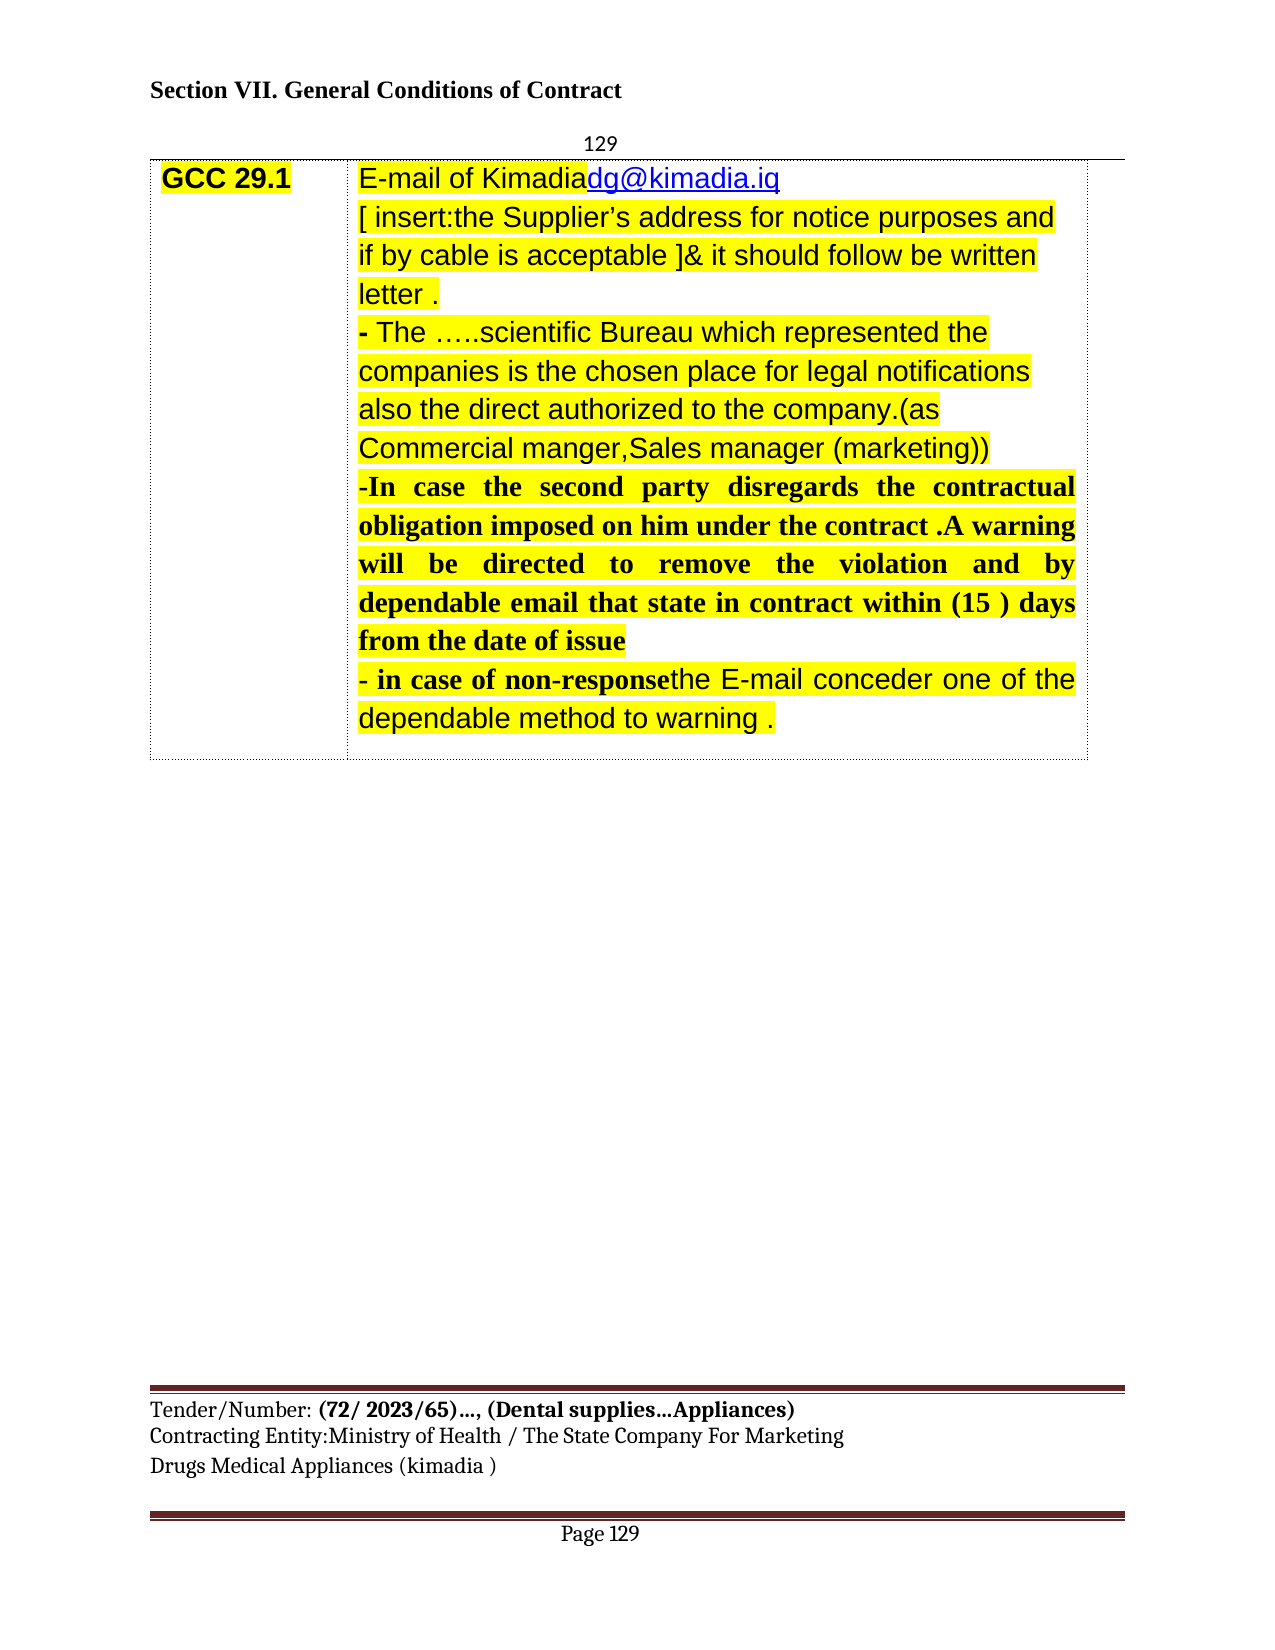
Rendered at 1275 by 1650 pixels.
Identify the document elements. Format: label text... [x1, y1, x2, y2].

table_cell GCC 29.1 [150, 160, 347, 759]
table_cell E-mail of Kimadiadg@kimadia.iq [ insert:the Supplier’s address for notice purposes and if by cable is acceptable ]& it should follow be written letter . - The …..scientific Bureau which represented the companies is the chosen place for legal notifications also the direct authorized to the company.(as Commercial manger,Sales manager (marketing)) -In case the second party disregards the contractual obligation imposed on him under the contract .A warning will be directed to remove the violation and by dependable email that state in contract within (15 ) days from the date of issue - in case of non-responsethe E-mail conceder one of the dependable method to warning . [347, 160, 1088, 759]
